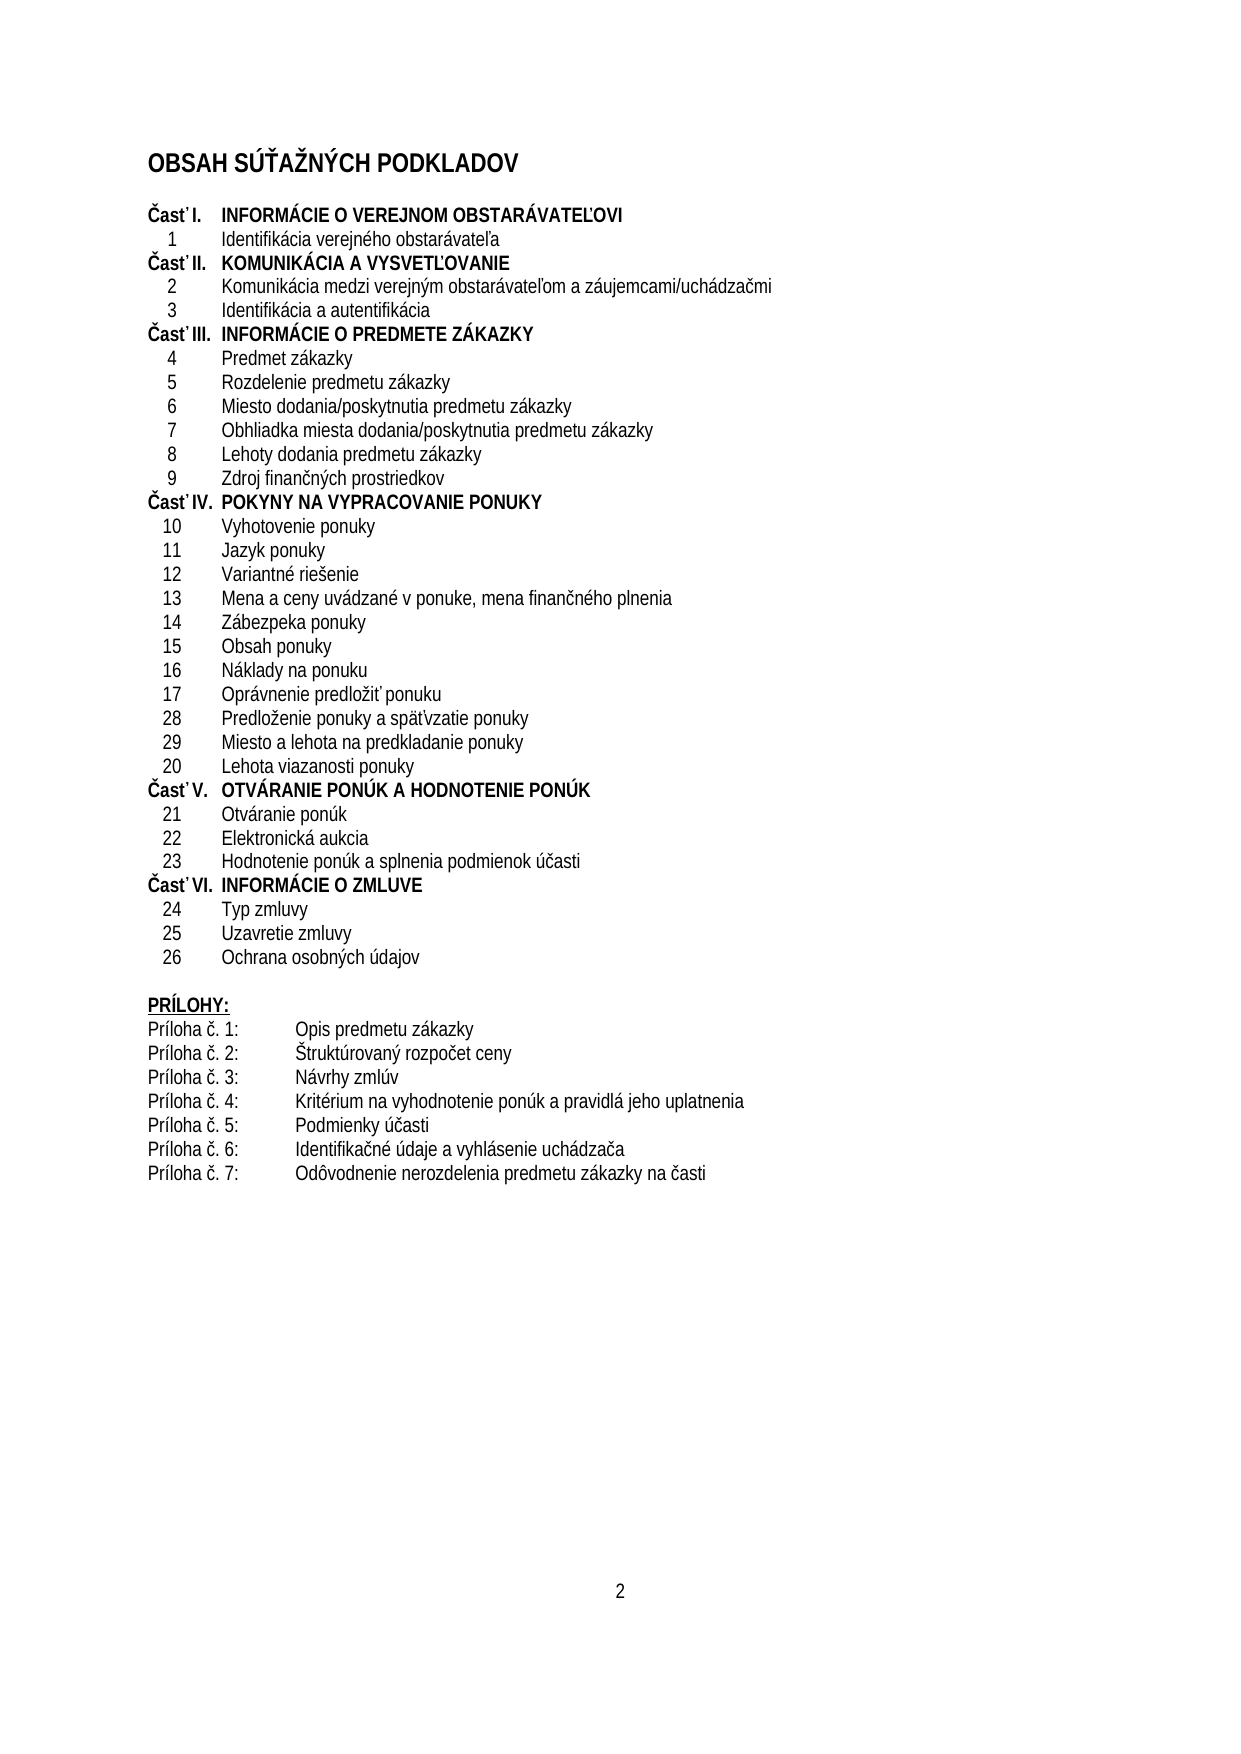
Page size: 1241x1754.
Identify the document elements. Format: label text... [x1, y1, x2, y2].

text 4 Predmet zákazky [162, 346, 1093, 370]
list Identifikácia verejného obstarávateľa [167, 227, 1093, 251]
text 8 Lehoty dodania predmetu zákazky [162, 442, 1093, 466]
text 12 Variantné riešenie [162, 562, 1093, 586]
text Príloha č. 4: Kritérium na vyhodnotenie ponúk a pravidlá jeho uplatnenia [148, 1089, 1093, 1113]
text 6 Miesto dodania/poskytnutia predmetu zákazky [162, 394, 1093, 418]
text 7 Obhliadka miesta dodania/poskytnutia predmetu zákazky [162, 418, 1093, 442]
text 15 Obsah ponuky [162, 634, 1093, 658]
text 5 Rozdelenie predmetu zákazky [162, 370, 1093, 394]
text 2 Komunikácia medzi verejným obstarávateľom a záujemcami/uchádzačmi [162, 274, 1093, 298]
text Časť VI. INFORMÁCIE O ZMLUVE [148, 873, 1093, 897]
text 16 Náklady na ponuku [162, 658, 1093, 682]
text Príloha č. 3: Návrhy zmlúv [148, 1065, 1093, 1089]
text Príloha č. 6: Identifikačné údaje a vyhlásenie uchádzača [148, 1137, 1093, 1161]
text 13 Mena a ceny uvádzané v ponuke, mena finančného plnenia [162, 586, 1093, 610]
text 22 Elektronická aukcia [162, 826, 1093, 849]
text 10 Vyhotovenie ponuky [162, 514, 1093, 538]
text 24 Typ zmluvy [162, 897, 1093, 921]
text Príloha č. 1: Opis predmetu zákazky [148, 1017, 1093, 1041]
text 11 Jazyk ponuky [162, 538, 1093, 562]
text 26 Ochrana osobných údajov [162, 945, 1093, 969]
text OBSAH SÚŤAŽNÝCH PODKLADOV [148, 148, 1097, 179]
text Časť V. OTVÁRANIE PONÚK A HODNOTENIE PONÚK [148, 778, 1093, 802]
text 17 Oprávnenie predložiť ponuku [162, 682, 1093, 706]
text Časť IV. POKYNY NA VYPRACOVANIE PONUKY [148, 490, 1093, 514]
text 29 Miesto a lehota na predkladanie ponuky [162, 730, 1093, 754]
text Časť I. INFORMÁCIE O VEREJNOM OBSTARÁVATEĽOVI [148, 203, 1093, 227]
text Príloha č. 7: Odôvodnenie nerozdelenia predmetu zákazky na časti [148, 1161, 1093, 1185]
text 23 Hodnotenie ponúk a splnenia podmienok účasti [162, 849, 1093, 873]
text 3 Identifikácia a autentifikácia [162, 298, 1093, 322]
text PRÍLOHY: [148, 993, 1093, 1017]
text Príloha č. 2: Štruktúrovaný rozpočet ceny [148, 1041, 1093, 1065]
text 28 Predloženie ponuky a späťvzatie ponuky [162, 706, 1093, 730]
text Časť II. KOMUNIKÁCIA A VYSVETĽOVANIE [148, 251, 1093, 274]
text 21 Otváranie ponúk [162, 802, 1093, 826]
text 14 Zábezpeka ponuky [162, 610, 1093, 634]
text Časť III. INFORMÁCIE O PREDMETE ZÁKAZKY [148, 322, 1093, 346]
text 20 Lehota viazanosti ponuky [162, 754, 1093, 778]
text 25 Uzavretie zmluvy [162, 921, 1093, 945]
text 9 Zdroj finančných prostriedkov [162, 466, 1093, 490]
text Príloha č. 5: Podmienky účasti [148, 1113, 1093, 1137]
